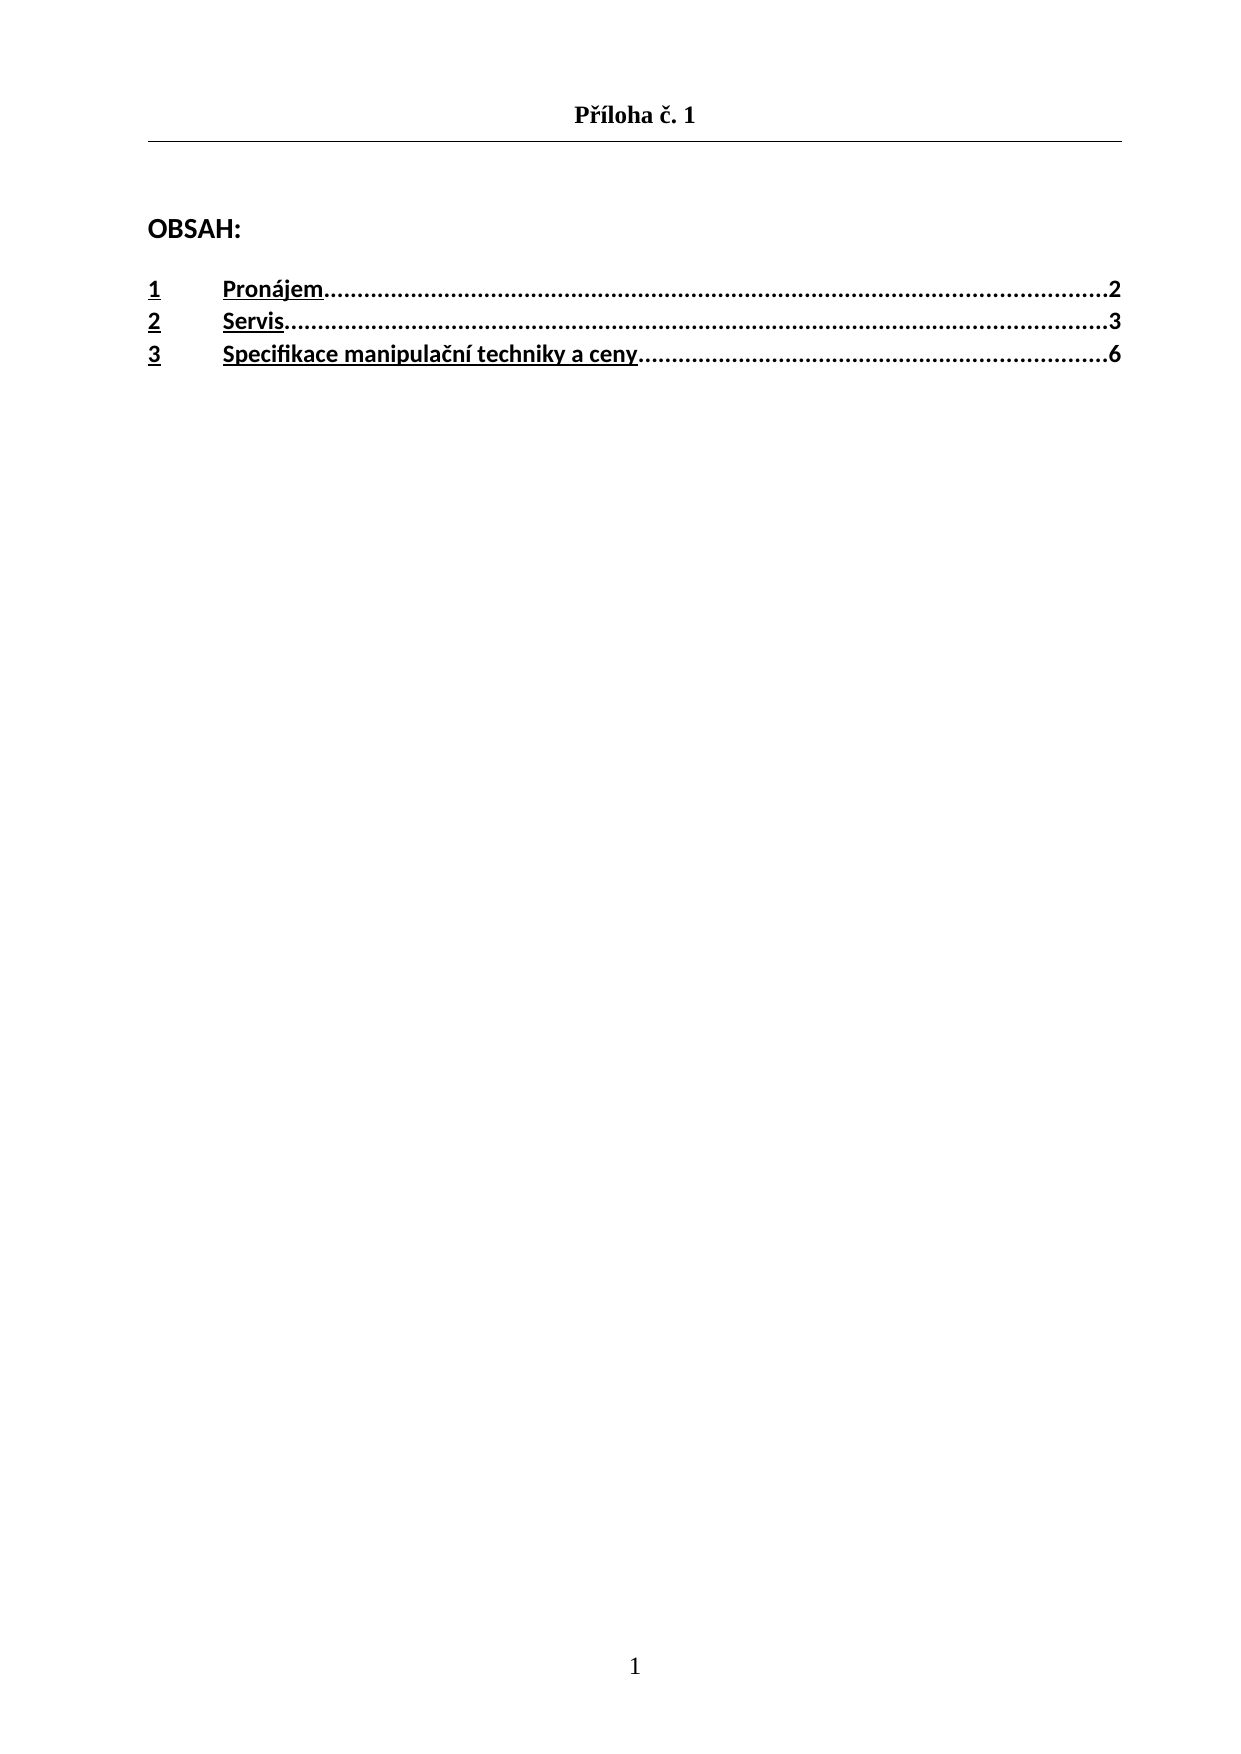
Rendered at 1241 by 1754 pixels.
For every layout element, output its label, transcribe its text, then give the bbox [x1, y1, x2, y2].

text OBSAH: [148, 210, 1122, 245]
text 2 Servis 3 [148, 305, 1122, 336]
text 3 Specifikace manipulační techniky a ceny 6 [148, 338, 1122, 368]
text 1 Pronájem 2 [148, 273, 1122, 303]
